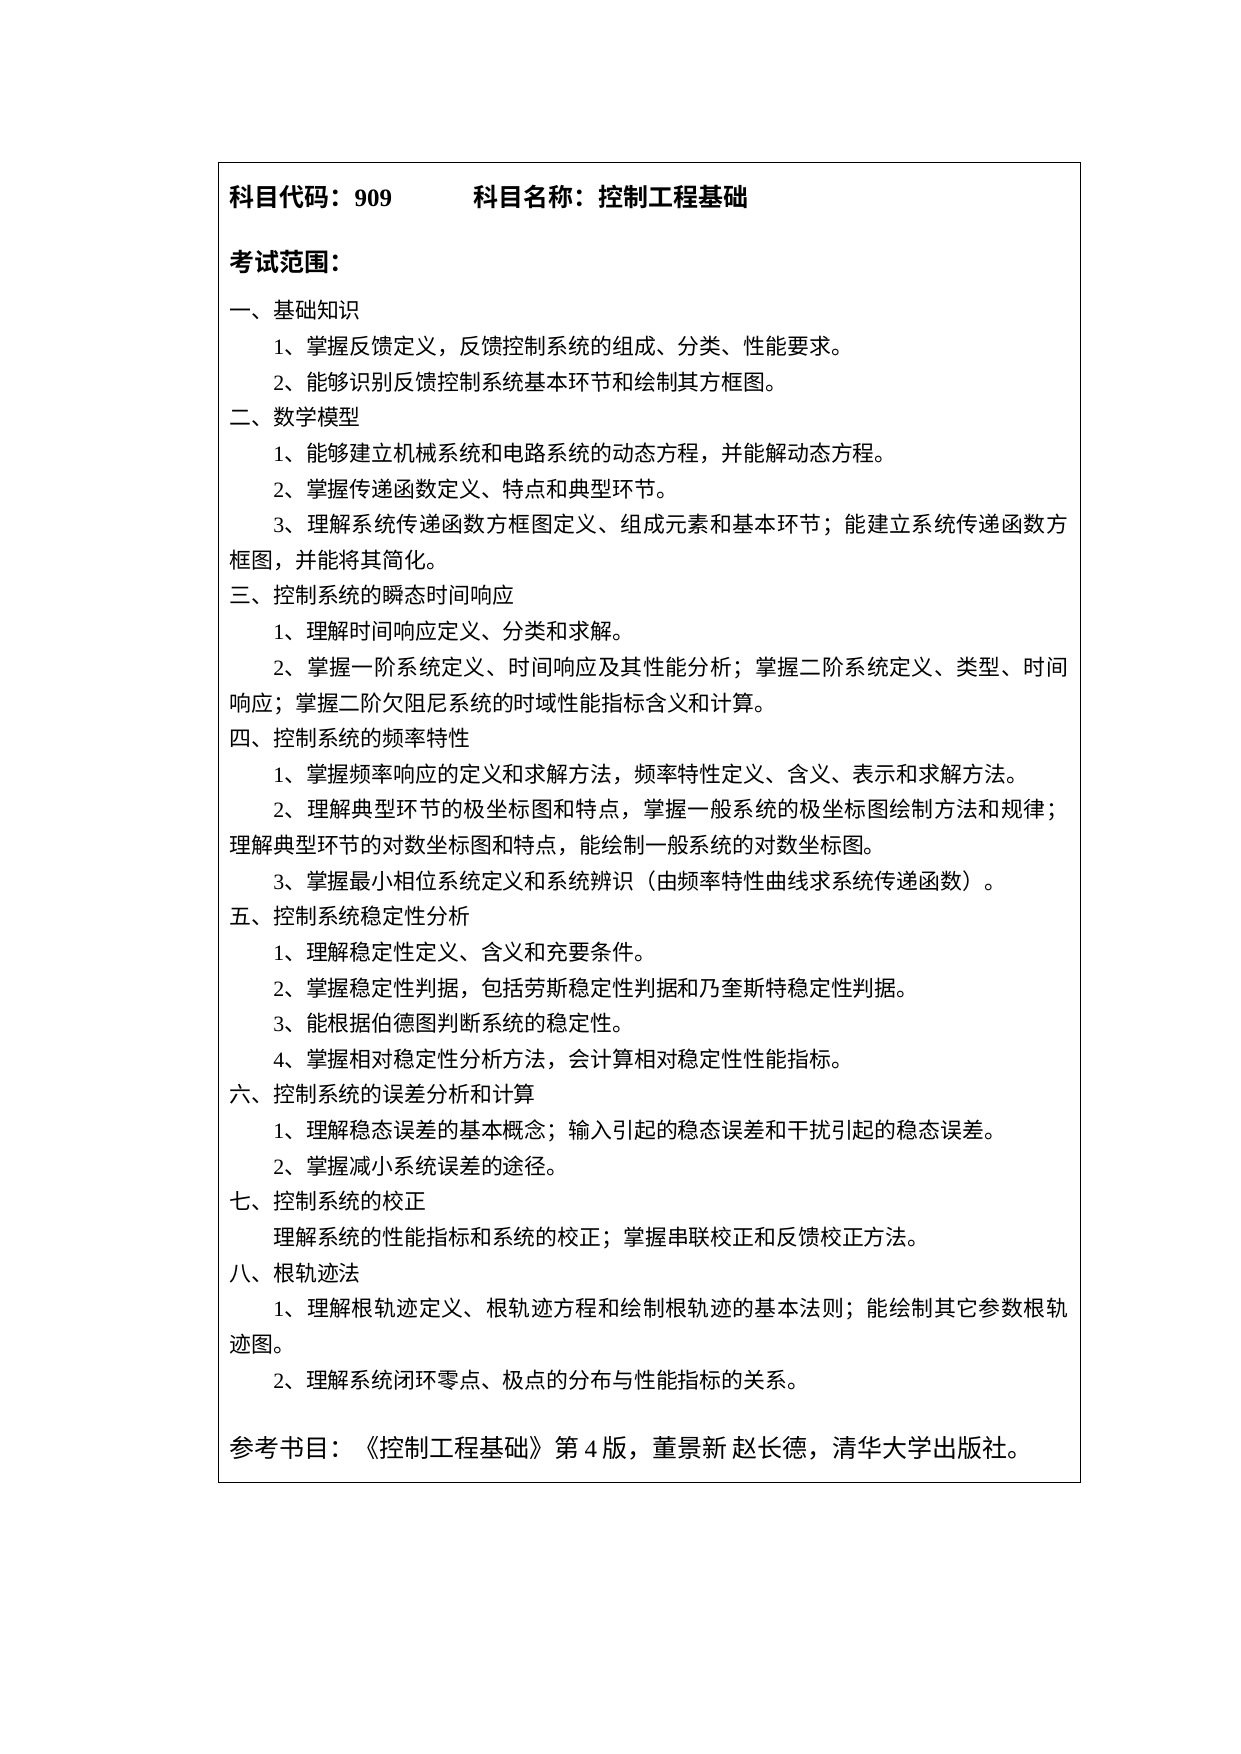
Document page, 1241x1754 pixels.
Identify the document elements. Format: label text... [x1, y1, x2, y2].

table_header 科目代码：909 科目名称：控制工程基础 考试范围： 一、基础知识 1、掌握反馈定义，反馈控制系统的组成、分类、性能要求。 2、能够识别反馈控制系统基本环节和绘制其方框图。 二、数学模型 1、能够建立机械系统和电路系统的动态方程，并能解动态方程。 2、掌握传递函数定义、特点和典型环节。 3、理解系统传递函数方框图定义、组成元素和基本环节；能建立系统传递函数方框图，并能将其简化。 三、控制系统的瞬态时间响应 1、理解时间响应定义、分类和求解。 2、掌握一阶系统定义、时间响应及其性能分析；掌握二阶系统定义、类型、时间响应；掌握二阶欠阻尼系统的时域性能指标含义和计算。 四、控制系统的频率特性 1、掌握频率响应的定义和求解方法，频率特性定义、含义、表示和求解方法。 2、理解典型环节的极坐标图和特点，掌握一般系统的极坐标图绘制方法和规律；理解典型环节的对数坐标图和特点，能绘制一般系统的对数坐标图。 3、掌握最小相位系统定义和系统辨识（由频率特性曲线求系统传递函数）。 五、控制系统稳定性分析 1、理解稳定性定义、含义和充要条件。 2、掌握稳定性判据，包括劳斯稳定性判据和乃奎斯特稳定性判据。 3、能根据伯德图判断系统的稳定性。 4、掌握相对稳定性分析方法，会计算相对稳定性性能指标。 六、控制系统的误差分析和计算 1、理解稳态误差的基本概念；输入引起的稳态误差和干扰引起的稳态误差。 2、掌握减小系统误差的途径。 七、控制系统的校正 理解系统的性能指标和系统的校正；掌握串联校正和反馈校正方法。 八、根轨迹法 1、理解根轨迹定义、根轨迹方程和绘制根轨迹的基本法则；能绘制其它参数根轨迹图。 2、理解系统闭环零点、极点的分布与性能指标的关系。 参考书目：《控制工程基础》第4版，董景新 赵长德，清华大学出版社。 [219, 163, 1080, 1482]
